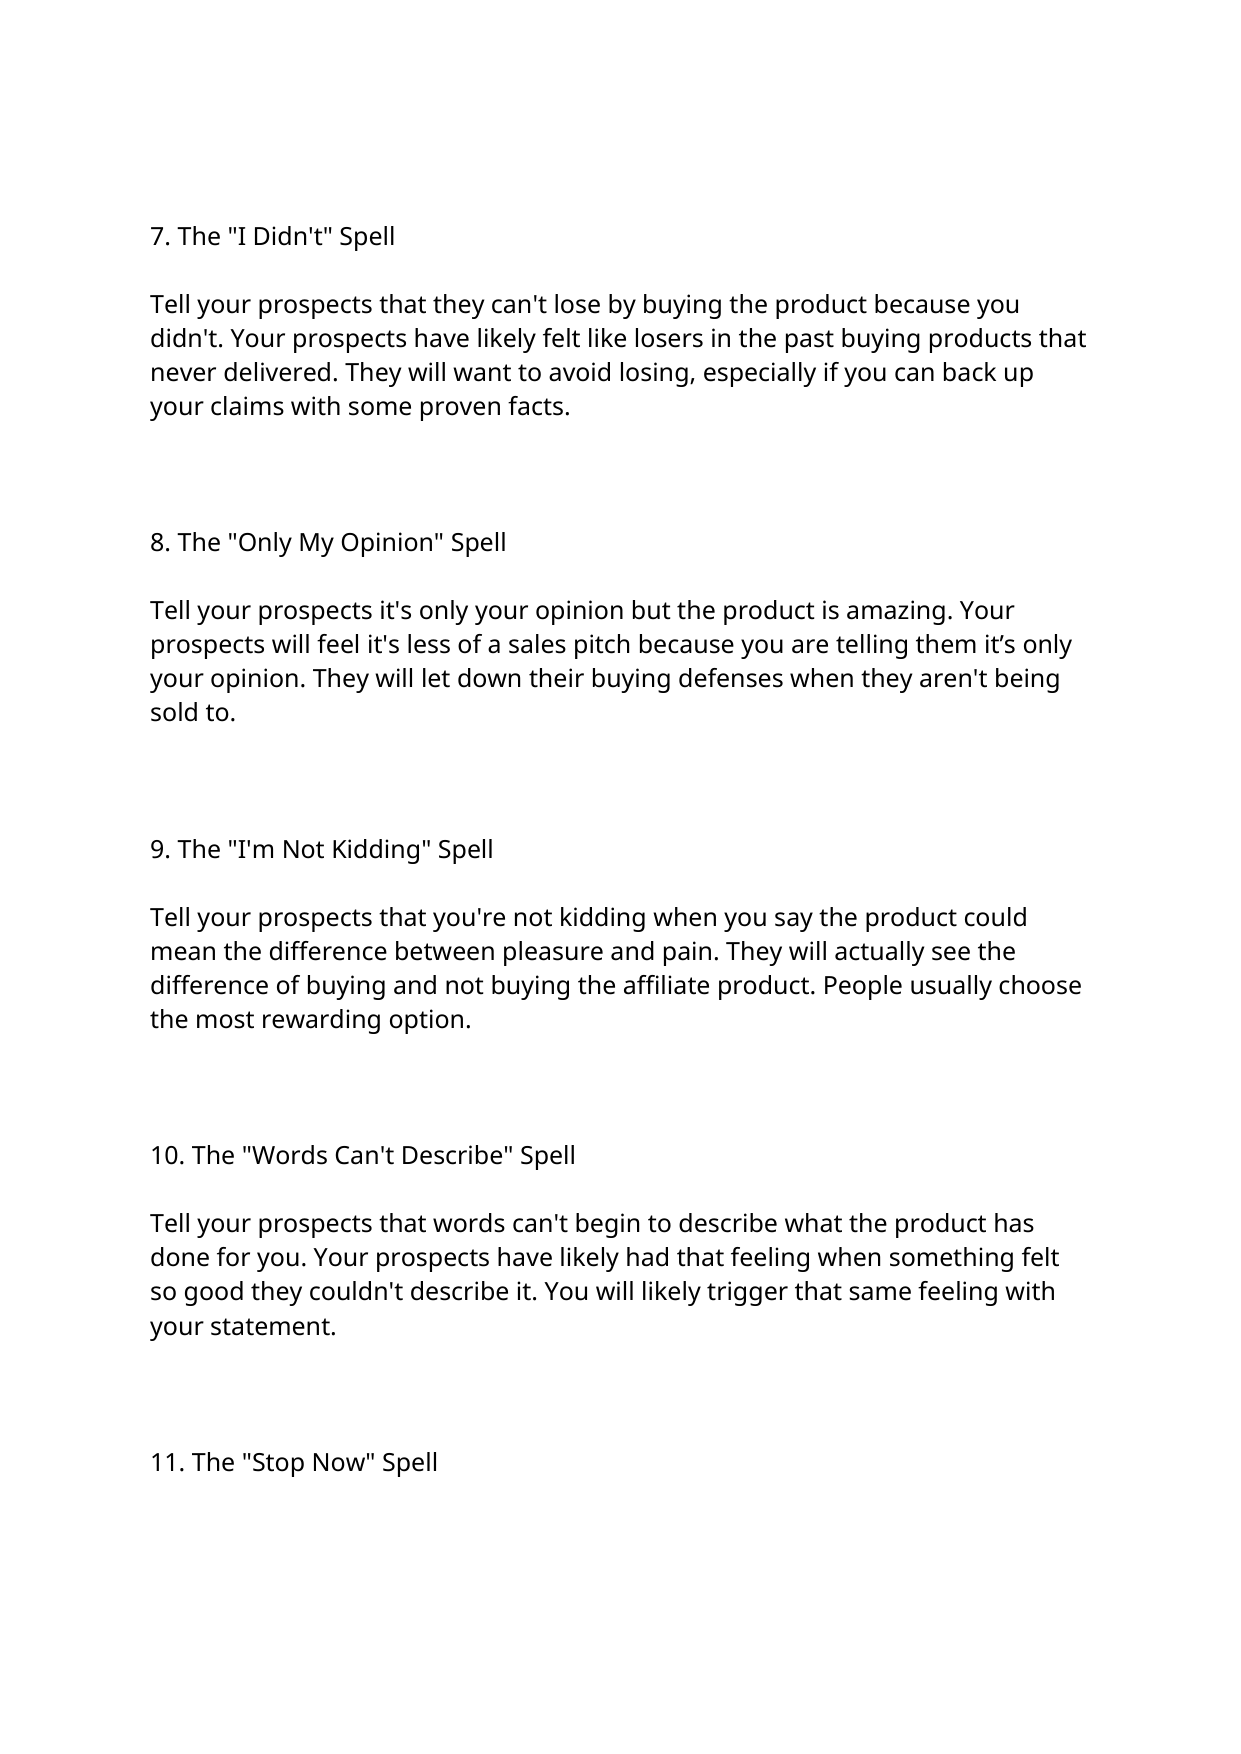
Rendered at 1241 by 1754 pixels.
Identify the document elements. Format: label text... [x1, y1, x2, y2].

text Tell your prospects that they can't lose by buying the product because you didn't. Your prospects have likely felt like losers in the past buying products that never delivered. They will want to avoid losing, especially if you can back up your claims with some proven facts. [150, 286, 1090, 422]
text Tell your prospects that you're not kidding when you say the product could mean the difference between pleasure and pain. They will actually see the difference of buying and not buying the affiliate product. People usually choose the most rewarding option. [150, 899, 1090, 1036]
text 9. The "I'm Not Kidding" Spell [150, 831, 1090, 865]
text 8. The "Only My Opinion" Spell [150, 525, 1090, 559]
text Tell your prospects that words can't begin to describe what the product has done for you. Your prospects have likely had that feeling when something felt so good they couldn't describe it. You will likely trigger that same feeling with your statement. [150, 1206, 1090, 1342]
text 10. The "Words Can't Describe" Spell [150, 1138, 1090, 1172]
text 7. The "I Didn't" Spell [150, 218, 1090, 252]
text 11. The "Stop Now" Spell [150, 1444, 1090, 1478]
text Tell your prospects it's only your opinion but the product is amazing. Your prospects will feel it's less of a sales pitch because you are telling them it’s only your opinion. They will let down their buying defenses when they aren't being sold to. [150, 593, 1090, 729]
